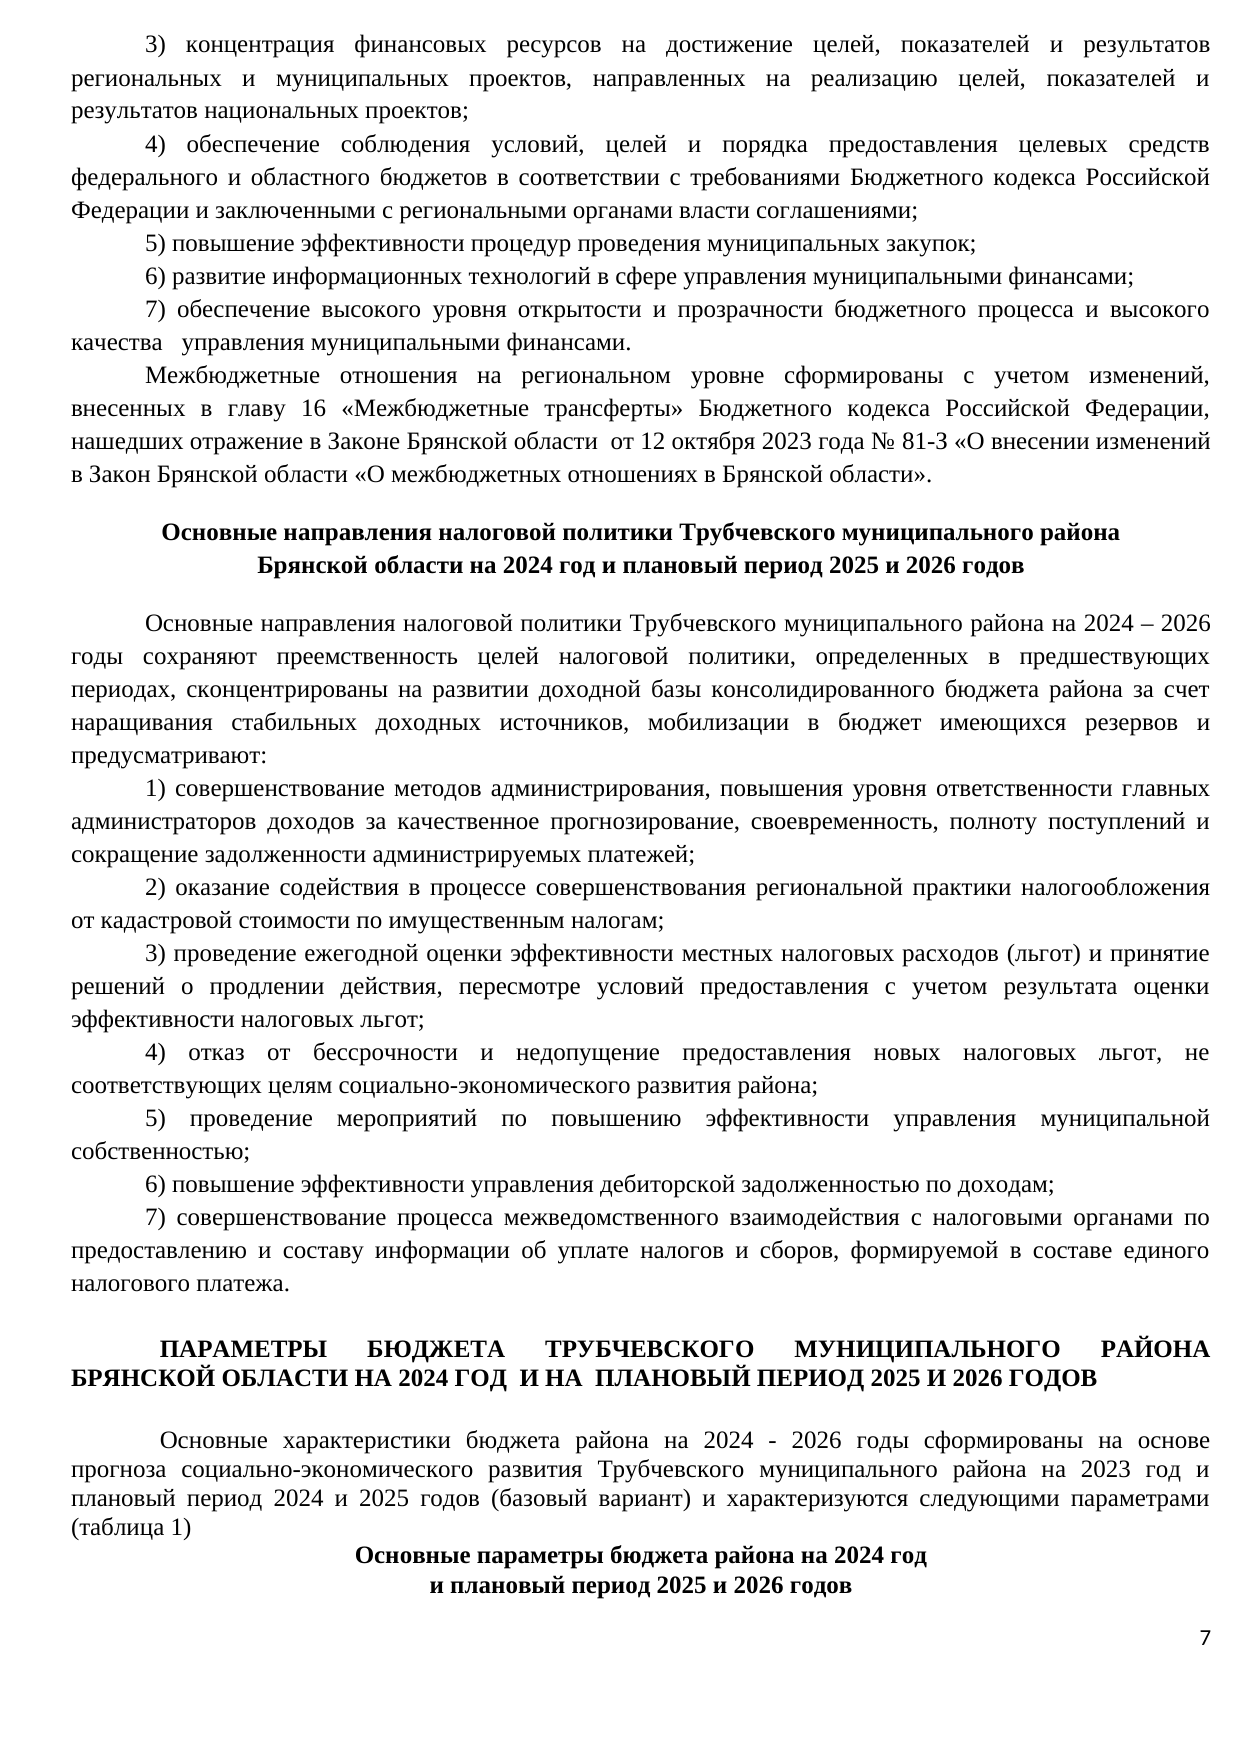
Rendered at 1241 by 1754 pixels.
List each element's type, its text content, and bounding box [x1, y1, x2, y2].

text 2) оказание содействия в процессе совершенствования региональной практики налогообложения от кадастровой стоимости по имущественным налогам; [71, 872, 1211, 934]
text ПАРАМЕТРЫ БЮДЖЕТА ТРУБЧЕВСКОГО МУНИЦИПАЛЬНОГО РАЙОНА БРЯНСКОЙ ОБЛАСТИ НА 2024 ГОД И НА ПЛАНОВЫЙ ПЕРИОД 2025 И 2026 ГОДОВ [71, 1334, 1211, 1392]
text 7) совершенствование процесса межведомственного взаимодействия с налоговыми органами по предоставлению и составу информации об уплате налогов и сборов, формируемой в составе единого налогового платежа. [71, 1202, 1211, 1297]
text Основные направления налоговой политики Трубчевского муниципального района Брянской области на 2024 год и плановый период 2025 и 2026 годов [71, 517, 1211, 579]
text Межбюджетные отношения на региональном уровне сформированы с учетом изменений, внесенных в главу 16 «Межбюджетные трансферты» Бюджетного кодекса Российской Федерации, нашедших отражение в Законе Брянской области от 12 октября 2023 года № 81-З «О внесении изменений в Закон Брянской области «О межбюджетных отношениях в Брянской области». [71, 360, 1211, 488]
text 4) отказ от бессрочности и недопущение предоставления новых налоговых льгот, не соответствующих целям социально-экономического развития района; [71, 1037, 1211, 1099]
text Основные направления налоговой политики Трубчевского муниципального района на 2024 – 2026 годы сохраняют преемственность целей налоговой политики, определенных в предшествующих периодах, сконцентрированы на развитии доходной базы консолидированного бюджета района за счет наращивания стабильных доходных источников, мобилизации в бюджет имеющихся резервов и предусматривают: [71, 608, 1211, 769]
text 6) повышение эффективности управления дебиторской задолженностью по доходам; [71, 1169, 1211, 1198]
text 3) концентрация финансовых ресурсов на достижение целей, показателей и результатов региональных и муниципальных проектов, направленных на реализацию целей, показателей и результатов национальных проектов; [71, 29, 1211, 124]
text 4) обеспечение соблюдения условий, целей и порядка предоставления целевых средств федерального и областного бюджетов в соответствии с требованиями Бюджетного кодекса Российской Федерации и заключенными с региональными органами власти соглашениями; [71, 129, 1211, 223]
text 3) проведение ежегодной оценки эффективности местных налоговых расходов (льгот) и принятие решений о продлении действия, пересмотре условий предоставления с учетом результата оценки эффективности налоговых льгот; [71, 938, 1211, 1033]
text 1) совершенствование методов администрирования, повышения уровня ответственности главных администраторов доходов за качественное прогнозирование, своевременность, полноту поступлений и сокращение задолженности администрируемых платежей; [71, 773, 1211, 868]
text 5) повышение эффективности процедур проведения муниципальных закупок; [71, 228, 1211, 256]
text Основные параметры бюджета района на 2024 год и плановый период 2025 и 2026 годов [71, 1540, 1211, 1599]
text 5) проведение мероприятий по повышению эффективности управления муниципальной собственностью; [71, 1103, 1211, 1165]
text Основные характеристики бюджета района на 2024 - 2026 годы сформированы на основе прогноза социально-экономического развития Трубчевского муниципального района на 2023 год и плановый период 2024 и 2025 годов (базовый вариант) и характеризуются следующими параметрами (таблица 1) [71, 1425, 1211, 1540]
text 7) обеспечение высокого уровня открытости и прозрачности бюджетного процесса и высокого качества управления муниципальными финансами. [71, 294, 1211, 356]
text 6) развитие информационных технологий в сфере управления муниципальными финансами; [71, 261, 1211, 289]
